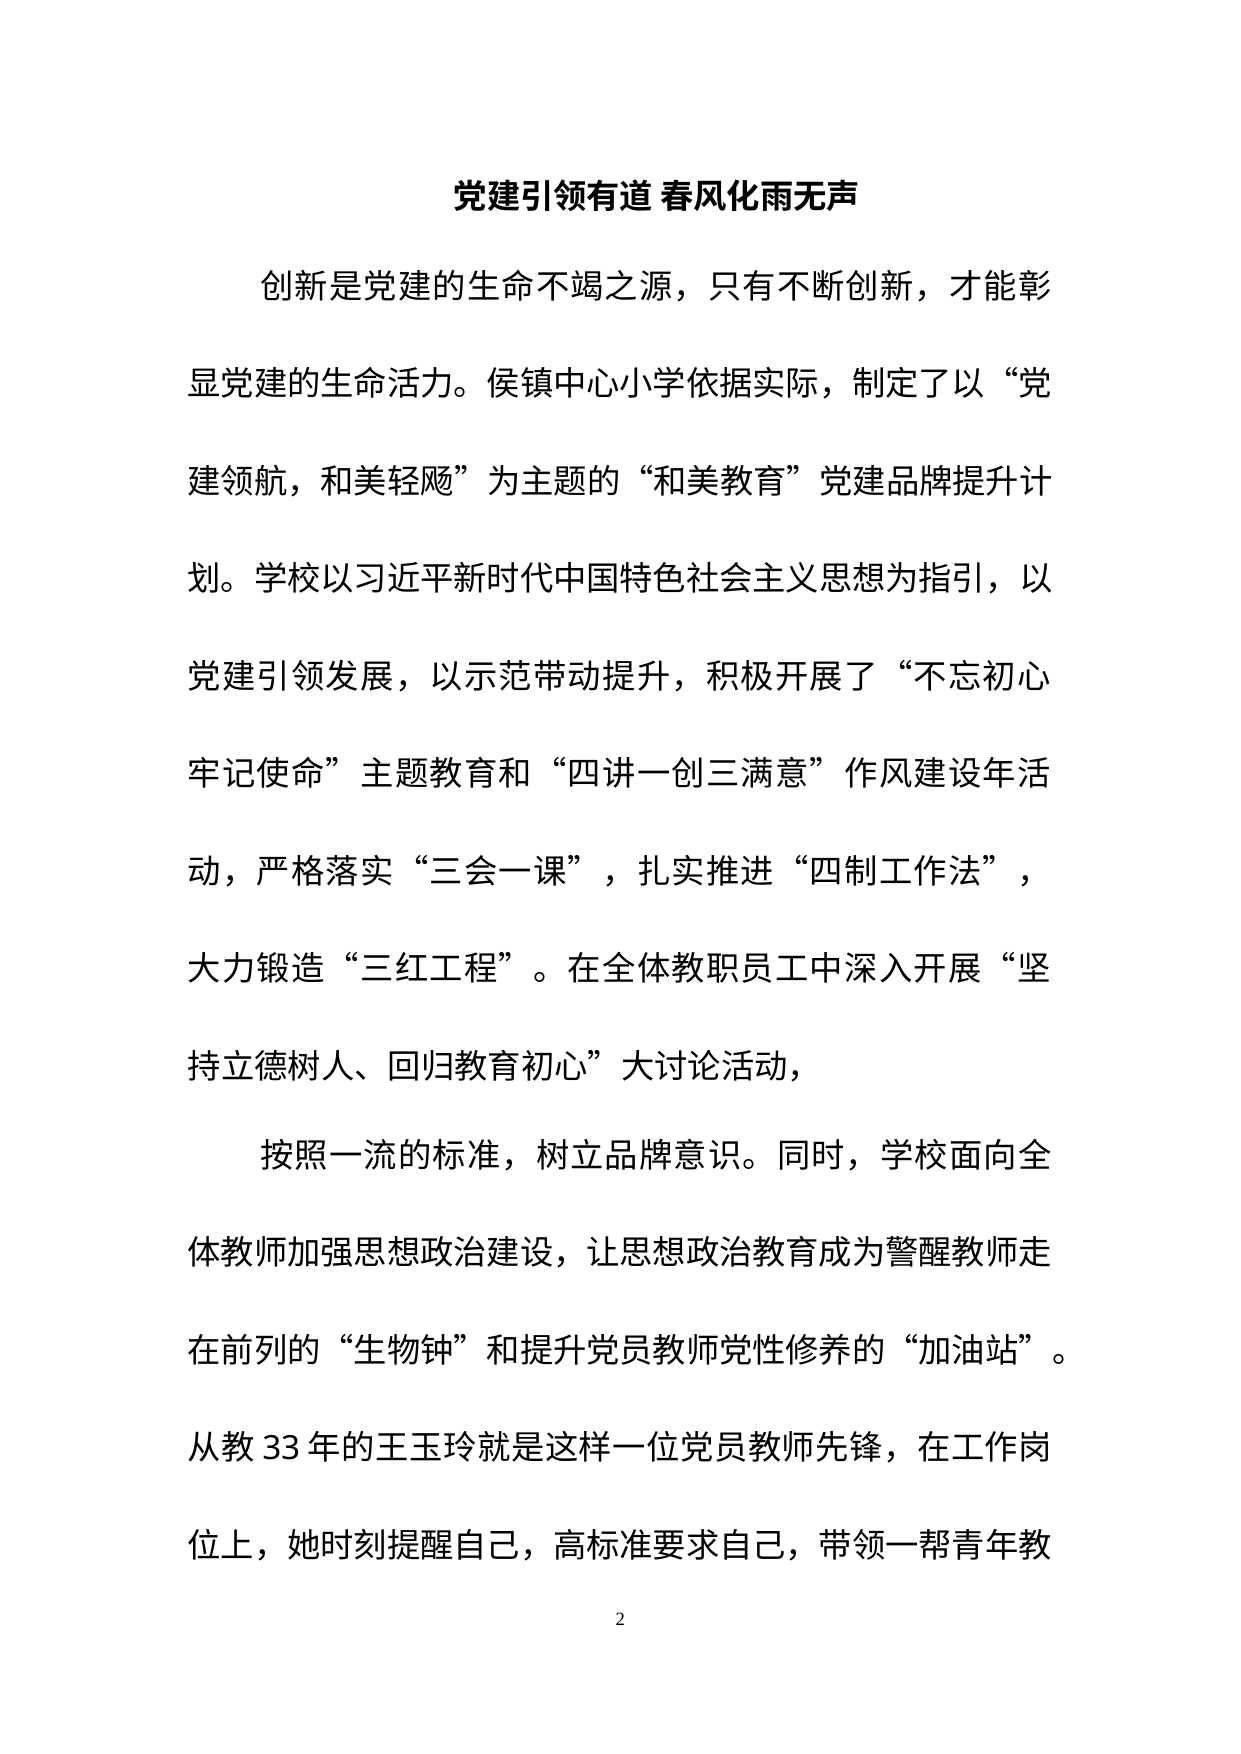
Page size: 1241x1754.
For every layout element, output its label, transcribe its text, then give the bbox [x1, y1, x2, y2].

text 党建引领有道 春风化雨无声 [187, 162, 1053, 227]
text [187, 1120, 1053, 1575]
text 创新是党建的生命不竭之源，只有不断创新，才能彰显党建的生命活力。侯镇中心小学依据实际，制定了以“党建领航，和美轻飏”为主题的“和美教育”党建品牌提升计划。学校以习近平新时代中国特色社会主义思想为指引，以党建引领发展，以示范带动提升，积极开展了“不忘初心、牢记使命”主题教育和“四讲一创三满意”作风建设年活动，严格落实“三会一课”，扎实推进“四制工作法”，大力锻造“三红工程”。在全体教职员工中深入开展“坚持立德树人、回归教育初心”大讨论活动， [187, 251, 1053, 1096]
